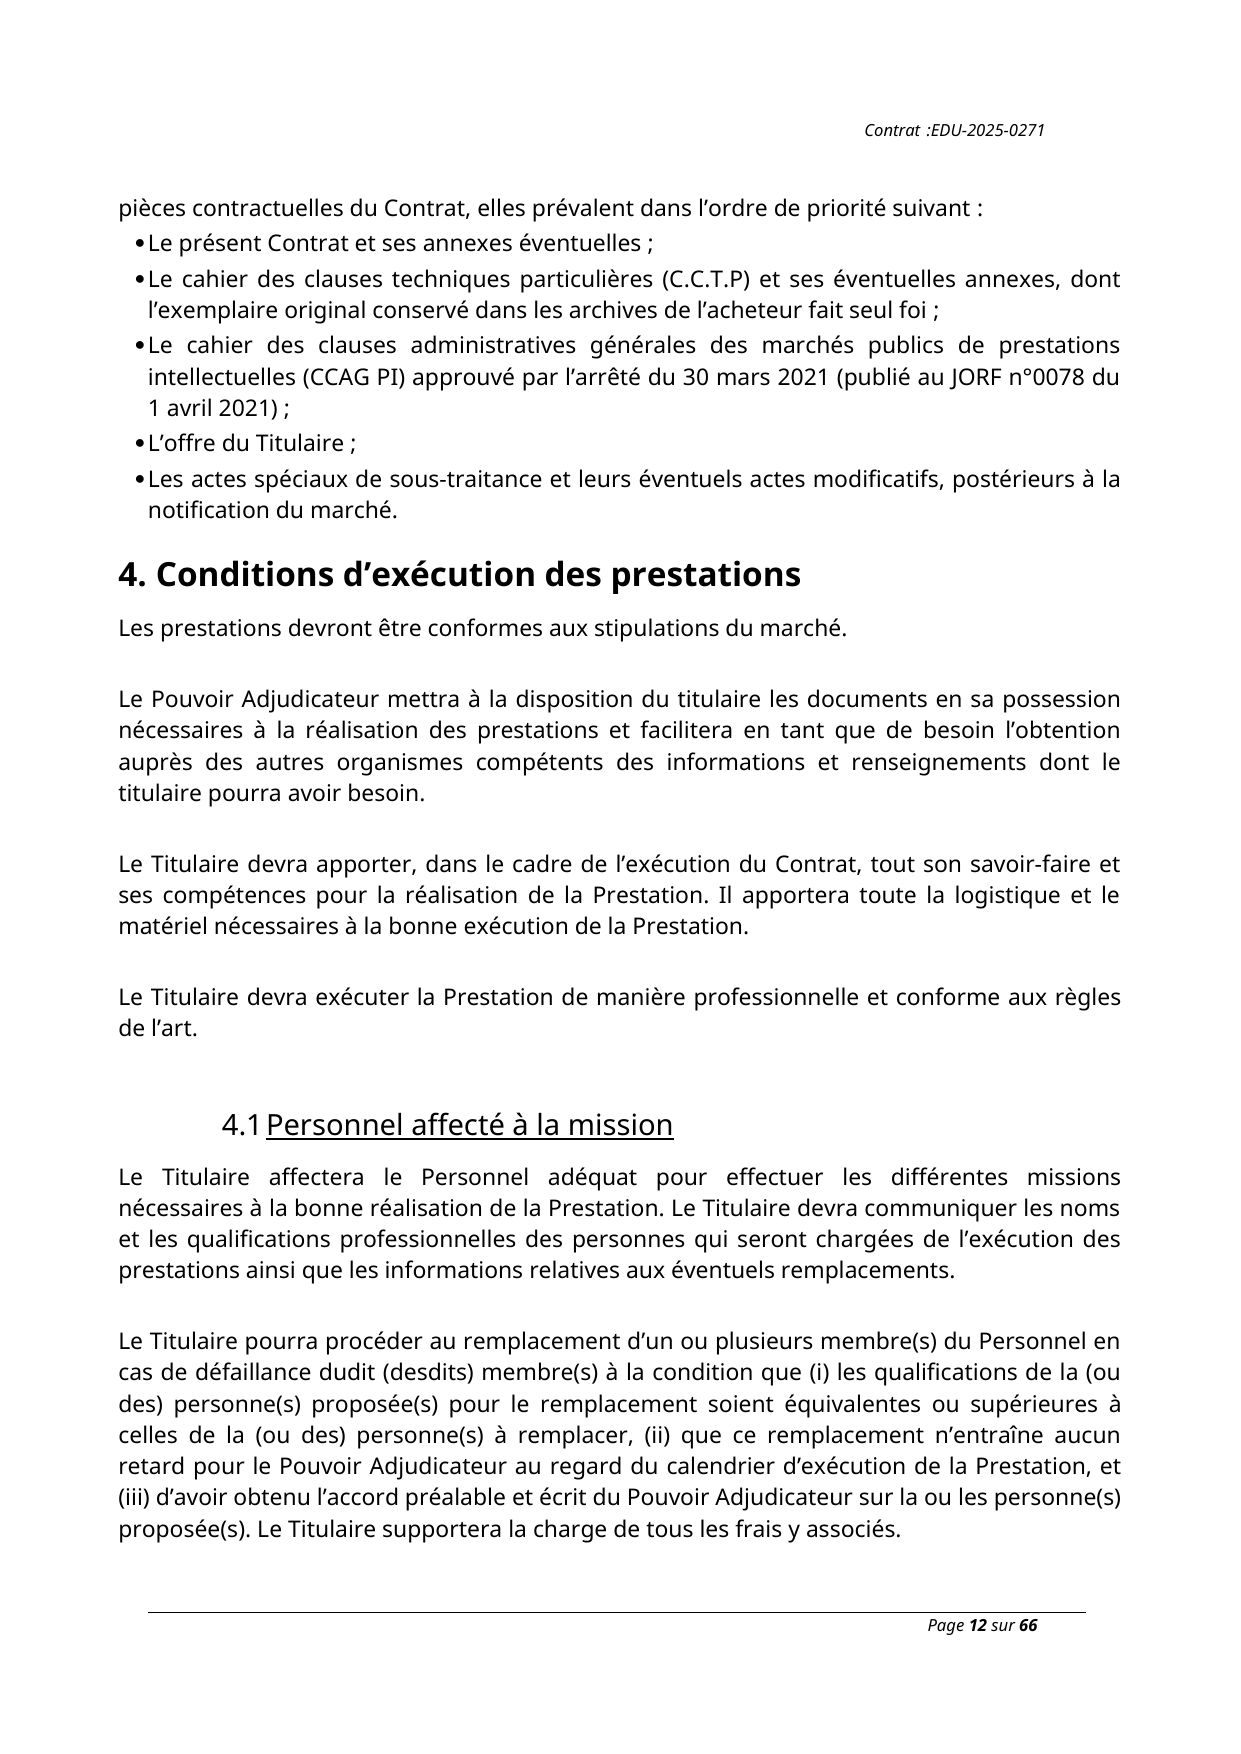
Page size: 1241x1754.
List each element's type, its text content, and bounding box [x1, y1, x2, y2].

text Le Titulaire affectera le Personnel adéquat pour effectuer les différentes missions nécessaires à la bonne réalisation de la Prestation. Le Titulaire devra communiquer les noms et les qualifications professionnelles des personnes qui seront chargées de l’exécution des prestations ainsi que les informations relatives aux éventuels remplacements. [118, 1160, 1122, 1285]
text Le Titulaire devra exécuter la Prestation de manière professionnelle et conforme aux règles de l’art. [118, 981, 1122, 1044]
text Les prestations devront être conformes aux stipulations du marché. [118, 612, 1122, 644]
list Le présent Contrat et ses annexes éventuelles ; [136, 227, 1122, 259]
text Le Titulaire pourra procéder au remplacement d’un ou plusieurs membre(s) du Personnel en cas de défaillance dudit (desdits) membre(s) à la condition que (i) les qualifications de la (ou des) personne(s) proposée(s) pour le remplacement soient équivalentes ou supérieures à celles de la (ou des) personne(s) à remplacer, (ii) que ce remplacement n’entraîne aucun retard pour le Pouvoir Adjudicateur au regard du calendrier d’exécution de la Prestation, et (iii) d’avoir obtenu l’accord préalable et écrit du Pouvoir Adjudicateur sur la ou les personne(s) proposée(s). Le Titulaire supportera la charge de tous les frais y associés. [118, 1325, 1122, 1544]
text Personnel affecté à la mission [222, 1104, 1122, 1144]
text Le Pouvoir Adjudicateur mettra à la disposition du titulaire les documents en sa possession nécessaires à la réalisation des prestations et facilitera en tant que de besoin l’obtention auprès des autres organismes compétents des informations et renseignements dont le titulaire pourra avoir besoin. [118, 683, 1122, 808]
list Les actes spéciaux de sous-traitance et leurs éventuels actes modificatifs, postérieurs à la notification du marché. [136, 463, 1122, 525]
text Le Titulaire devra apporter, dans le cadre de l’exécution du Contrat, tout son savoir-faire et ses compétences pour la réalisation de la Prestation. Il apportera toute la logistique et le matériel nécessaires à la bonne exécution de la Prestation. [118, 848, 1122, 942]
text Conditions d’exécution des prestations [118, 550, 1122, 596]
list L’offre du Titulaire ; [136, 427, 1122, 459]
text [118, 192, 1122, 223]
list Le cahier des clauses techniques particulières (C.C.T.P) et ses éventuelles annexes, dont l’exemplaire original conservé dans les archives de l’acheteur fait seul foi ; [136, 263, 1122, 325]
list Le cahier des clauses administratives générales des marchés publics de prestations intellectuelles (CCAG PI) approuvé par l’arrêté du 30 mars 2021 (publié au JORF n°0078 du 1 avril 2021) ; [136, 329, 1122, 423]
